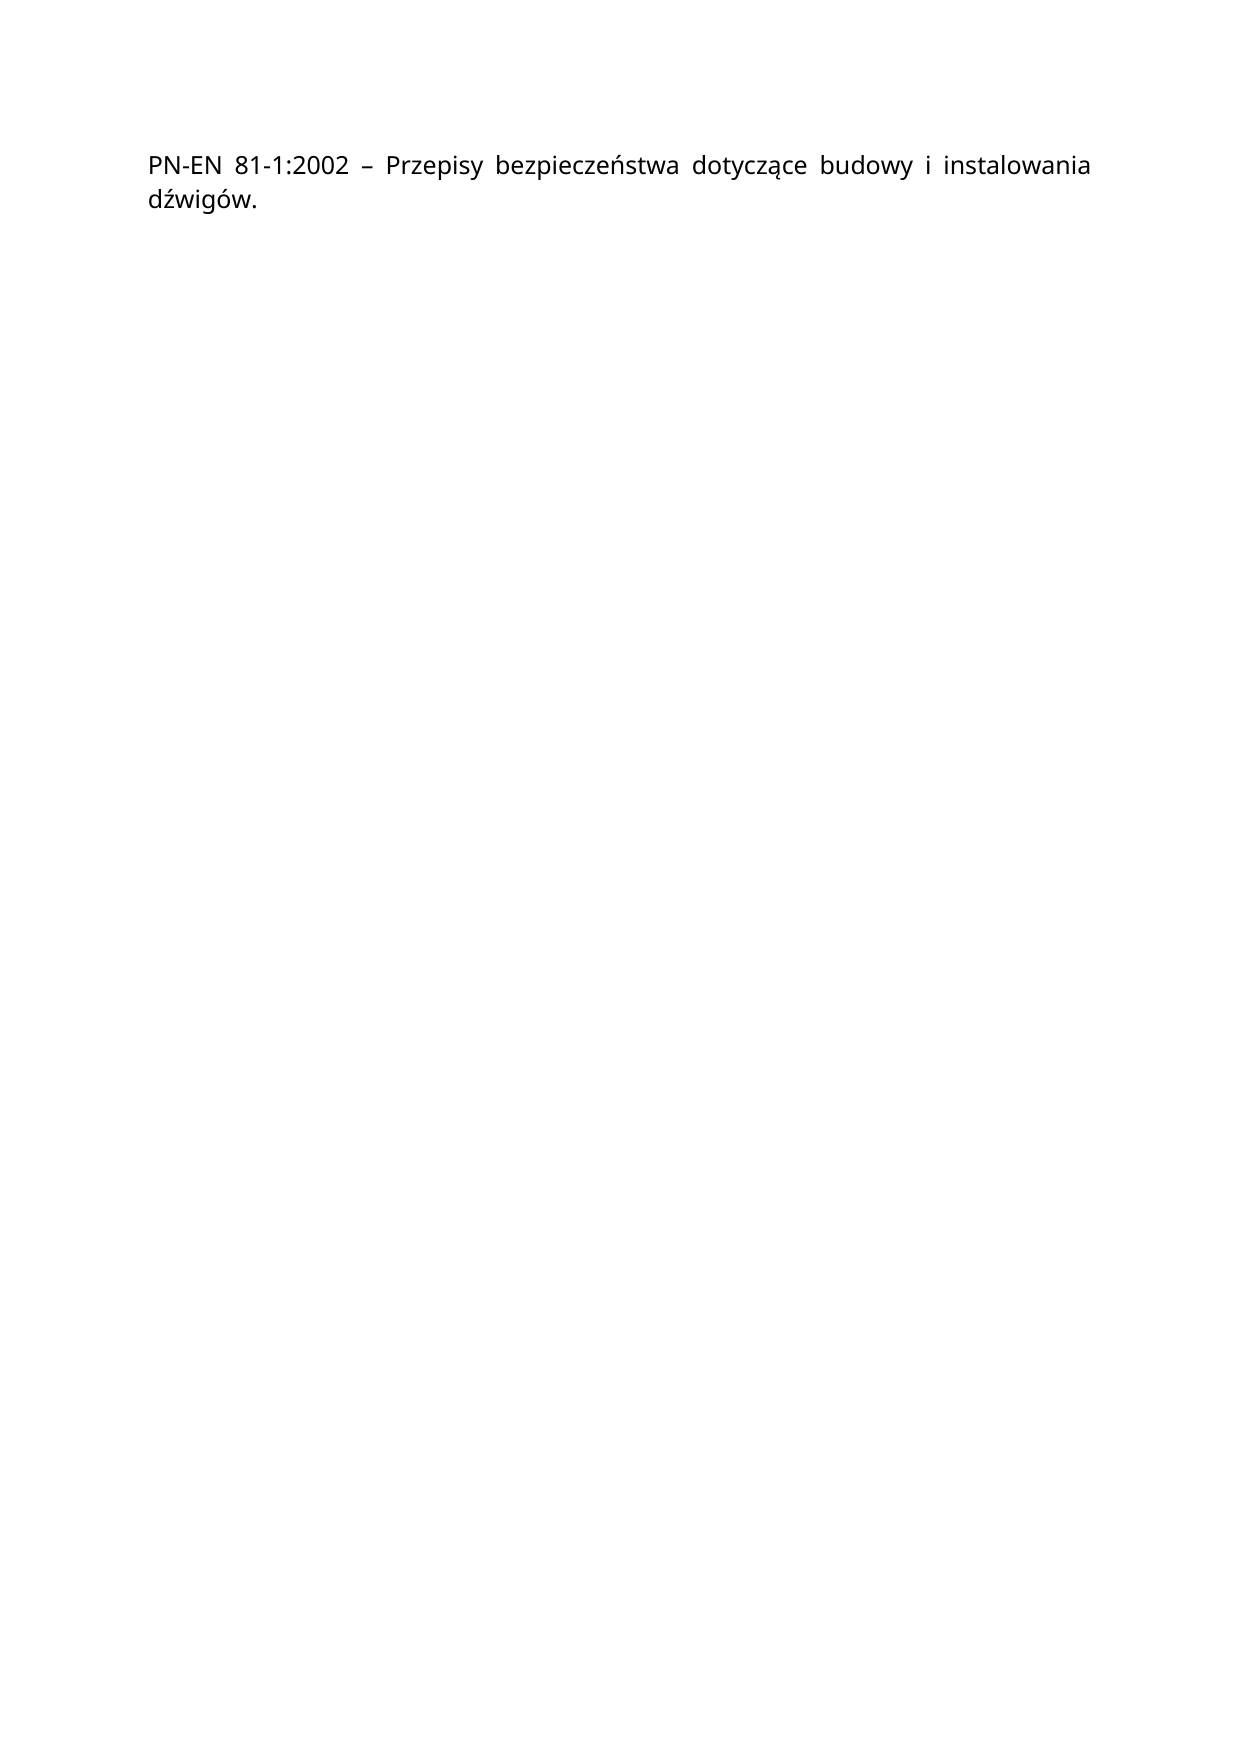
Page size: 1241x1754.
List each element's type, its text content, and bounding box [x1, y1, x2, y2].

text PN-EN 81-1:2002 – Przepisy bezpieczeństwa dotyczące budowy i instalowania dźwigów. [148, 148, 1093, 216]
